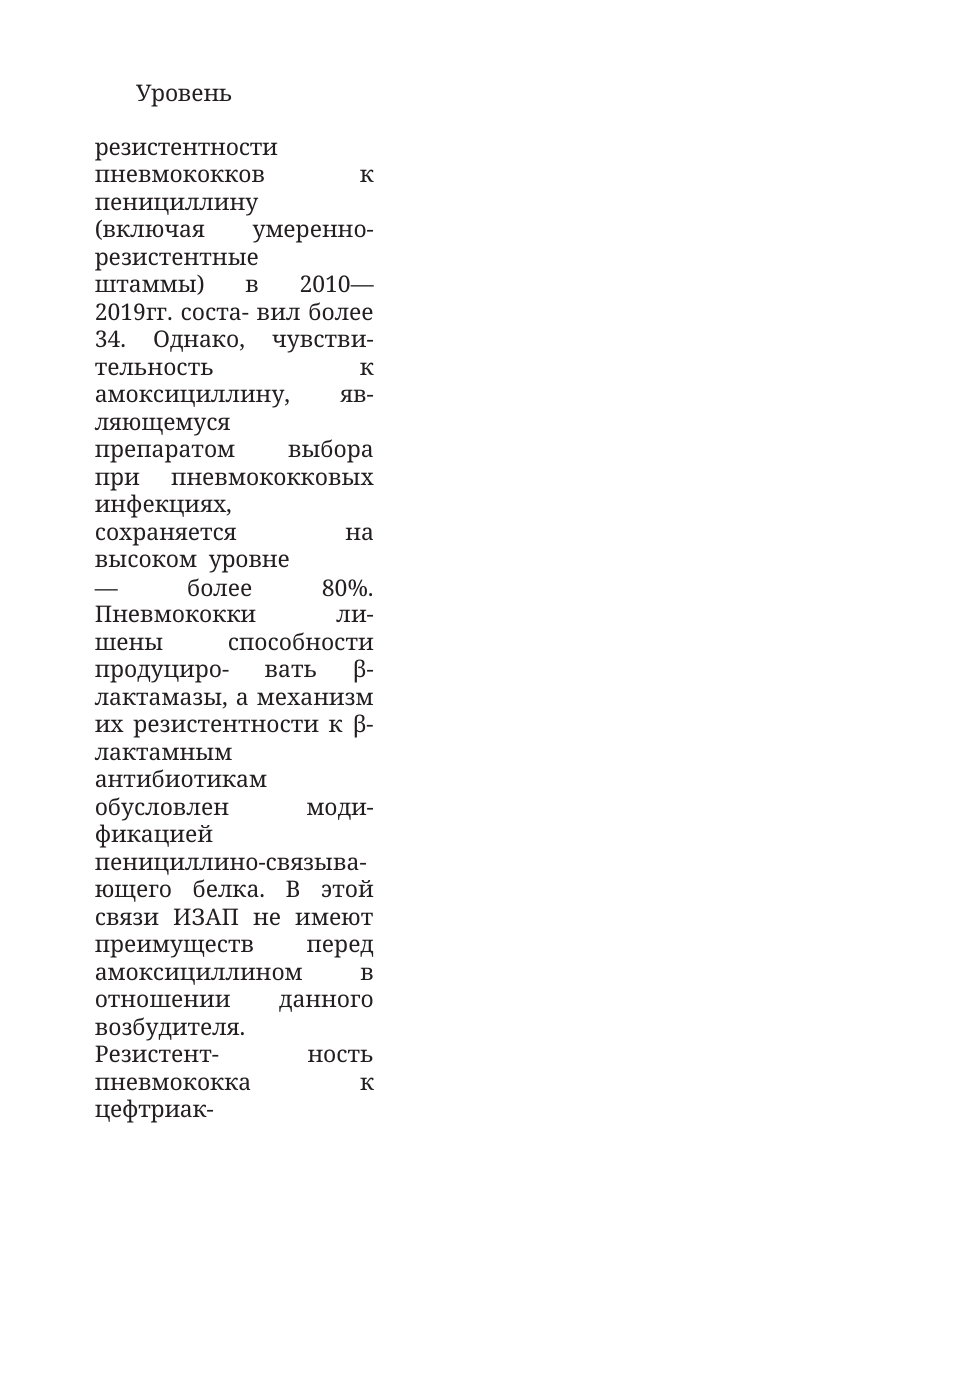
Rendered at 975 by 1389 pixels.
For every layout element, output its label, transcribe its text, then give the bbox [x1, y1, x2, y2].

text Уровень резистентности пневмококков к пенициллину (включая умеренно-резистентные штаммы) в 2010—2019гг. соста- вил более 34. Однако, чувстви- тельность к амоксициллину, яв- ляющемуся препаратом выбора при пневмококковых инфекциях, сохраняется на высоком уровне [94, 79, 374, 574]
text — более 80%. Пневмококки ли- шены способности продуциро- вать β-лактамазы, а механизм их резистентности к β-лактамным антибиотикам обусловлен моди- фикацией пенициллино-связыва- ющего белка. В этой связи ИЗАП не имеют преимуществ перед амоксициллином в отношении данного возбудителя. Резистент- ность пневмококка к цефтриак- [94, 574, 374, 1124]
